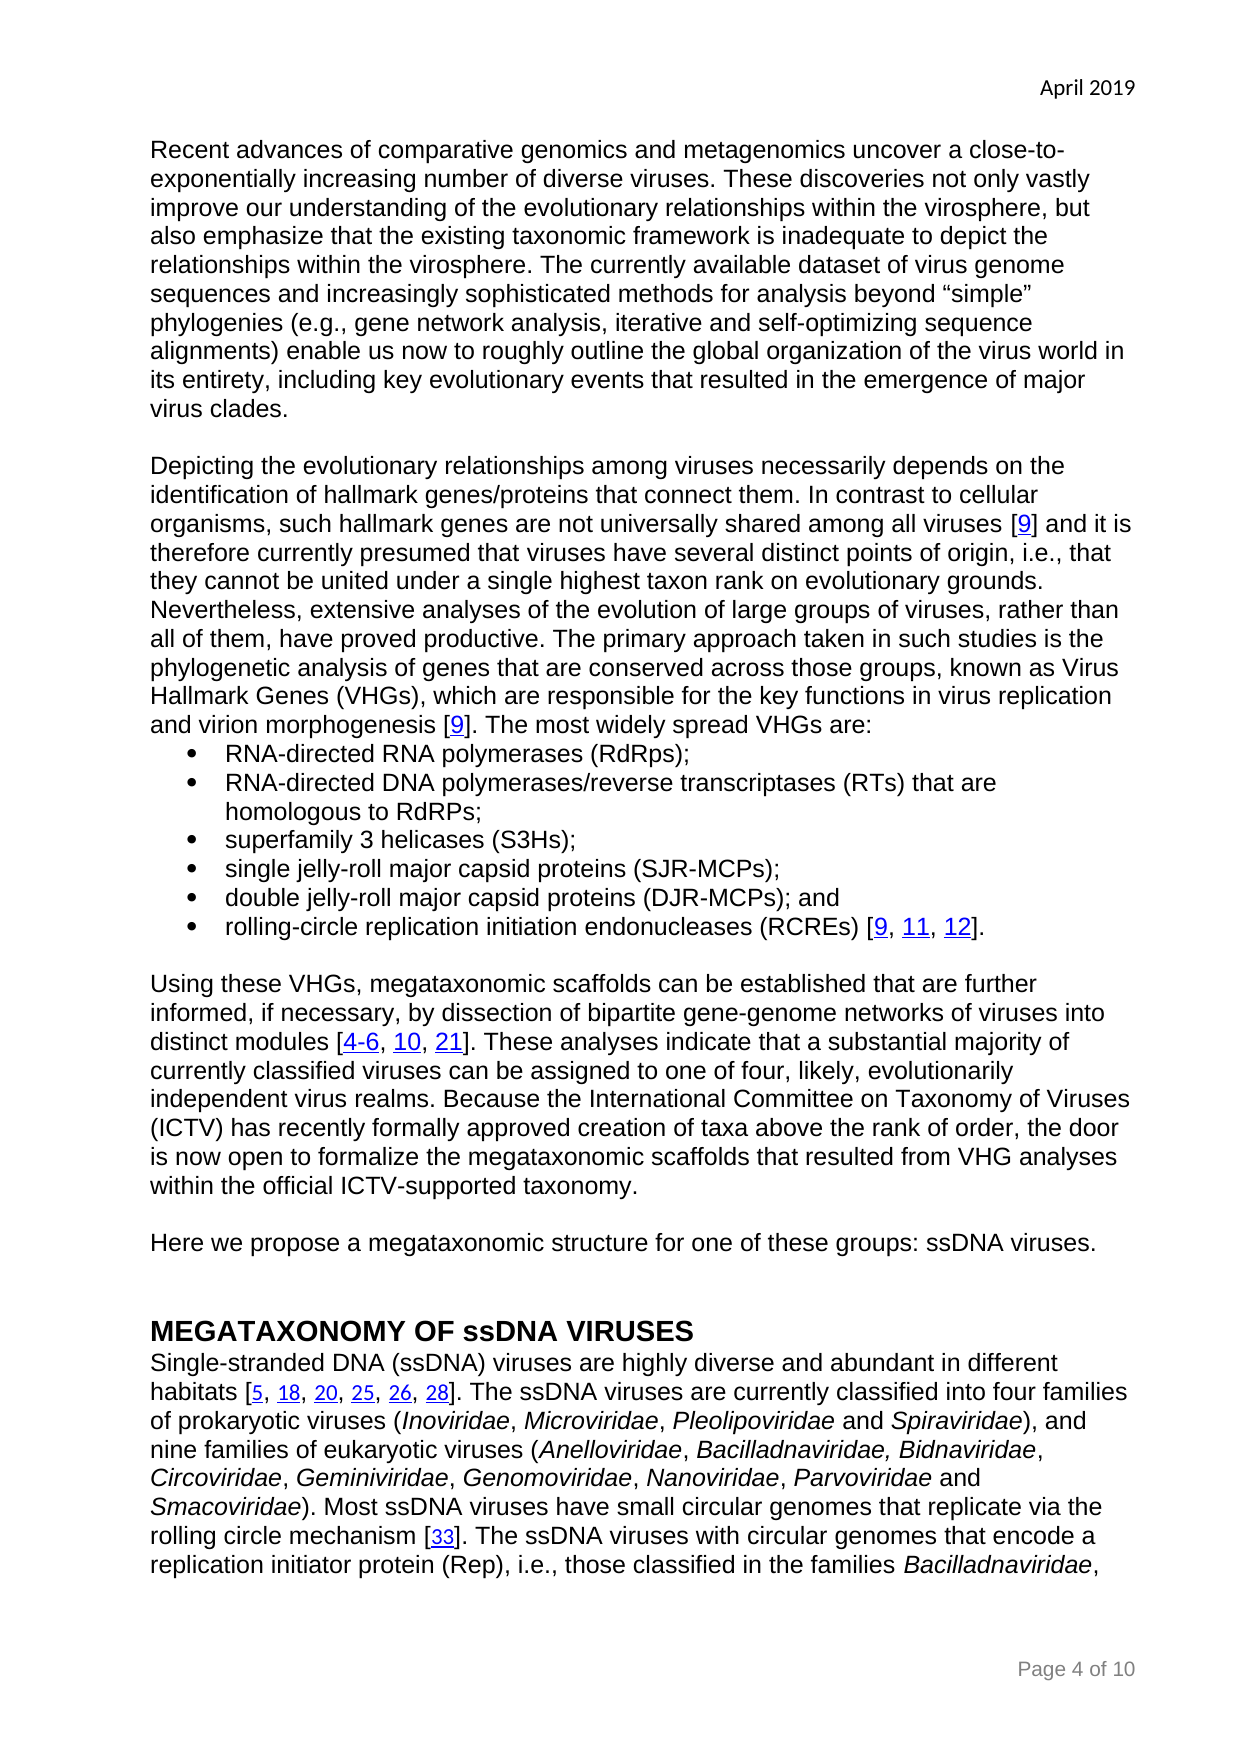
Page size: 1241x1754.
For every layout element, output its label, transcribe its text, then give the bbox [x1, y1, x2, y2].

text Recent advances of comparative genomics and metagenomics uncover a close-to-exponentially increasing number of diverse viruses. These discoveries not only vastly improve our understanding of the evolutionary relationships within the virosphere, but also emphasize that the existing taxonomic framework is inadequate to depict the relationships within the virosphere. The currently available dataset of virus genome sequences and increasingly sophisticated methods for analysis beyond “simple” phylogenies (e.g., gene network analysis, iterative and self-optimizing sequence alignments) enable us now to roughly outline the global organization of the virus world in its entirety, including key evolutionary events that resulted in the emergence of major virus clades. [150, 135, 1135, 422]
list rolling-circle replication initiation endonucleases (RCREs) [9, 11, 12]. [187, 912, 1135, 941]
text Using these VHGs, megataxonomic scaffolds can be established that are further informed, if necessary, by dissection of bipartite gene-genome networks of viruses into distinct modules [4-6, 10, 21]. These analyses indicate that a substantial majority of currently classified viruses can be assigned to one of four, likely, evolutionarily independent virus realms. Because the International Committee on Taxonomy of Viruses (ICTV) has recently formally approved creation of taxa above the rank of order, the door is now open to formalize the megataxonomic scaffolds that resulted from VHG analyses within the official ICTV-supported taxonomy. [150, 969, 1135, 1199]
list single jelly-roll major capsid proteins (SJR-MCPs); [187, 854, 1135, 883]
text Depicting the evolutionary relationships among viruses necessarily depends on the identification of hallmark genes/proteins that connect them. In contrast to cellular organisms, such hallmark genes are not universally shared among all viruses [9] and it is therefore currently presumed that viruses have several distinct points of origin, i.e., that they cannot be united under a single highest taxon rank on evolutionary grounds. Nevertheless, extensive analyses of the evolution of large groups of viruses, rather than all of them, have proved productive. The primary approach taken in such studies is the phylogenetic analysis of genes that are conserved across those groups, known as Virus Hallmark Genes (VHGs), which are responsible for the key functions in virus replication and virion morphogenesis [9]. The most widely spread VHGs are: [150, 451, 1135, 739]
list double jelly-roll major capsid proteins (DJR-MCPs); and [187, 883, 1135, 912]
list superfamily 3 helicases (S3Hs); [187, 825, 1135, 854]
list RNA-directed DNA polymerases/reverse transcriptases (RTs) that are homologous to RdRPs; [187, 768, 1135, 825]
list RNA-directed RNA polymerases (RdRps); [187, 739, 1135, 768]
text MEGATAXONOMY OF ssDNA VIRUSES [150, 1314, 1135, 1348]
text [150, 1348, 1135, 1579]
text Here we propose a megataxonomic structure for one of these groups: ssDNA viruses. [150, 1228, 1135, 1257]
